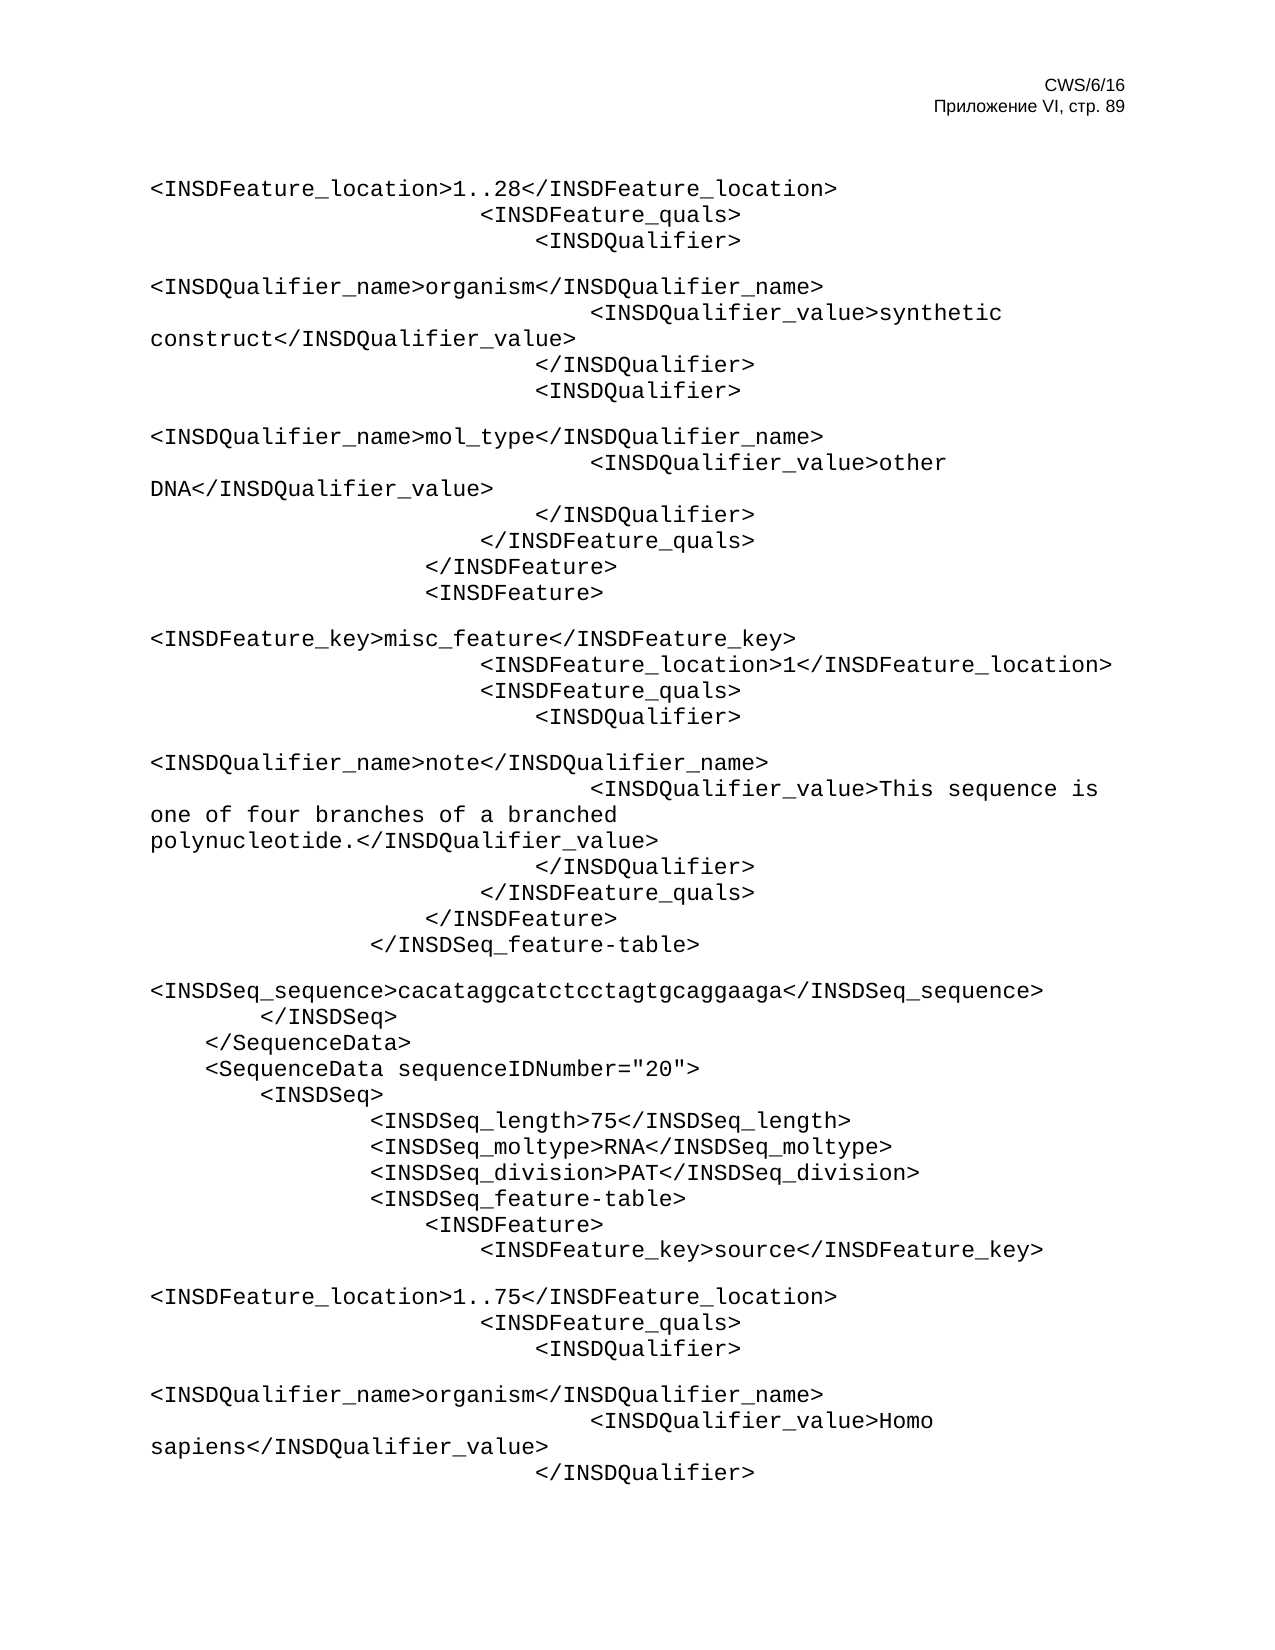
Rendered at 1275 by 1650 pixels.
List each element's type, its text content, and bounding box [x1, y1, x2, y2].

text <INSDQualifier_name>organism</INSDQualifier_name> [150, 1363, 1125, 1409]
text <INSDQualifier_value>synthetic construct</INSDQualifier_value> [150, 301, 1125, 353]
text <INSDSeq_moltype>RNA</INSDSeq_moltype> [150, 1135, 1125, 1161]
text <INSDFeature_key>misc_feature</INSDFeature_key> [150, 607, 1125, 653]
text </INSDFeature_quals> [150, 881, 1125, 907]
text </INSDFeature_quals> [150, 529, 1125, 555]
text <INSDQualifier_name>note</INSDQualifier_name> [150, 731, 1125, 777]
text <INSDFeature_quals> [150, 203, 1125, 229]
text </INSDQualifier> [150, 1461, 1125, 1487]
text </INSDQualifier> [150, 855, 1125, 881]
text </INSDQualifier> [150, 503, 1125, 529]
text <INSDFeature_key>source</INSDFeature_key> [150, 1239, 1125, 1265]
text <INSDSeq_sequence>cacataggcatctcctagtgcaggaaga</INSDSeq_sequence> [150, 959, 1125, 1005]
text <INSDQualifier> [150, 379, 1125, 405]
text </INSDSeq> [150, 1005, 1125, 1031]
text <INSDSeq_length>75</INSDSeq_length> [150, 1109, 1125, 1135]
text <INSDQualifier_value>This sequence is one of four branches of a branched polynucleotide.</INSDQualifier_value> [150, 777, 1125, 855]
text </INSDFeature> [150, 555, 1125, 581]
text <INSDFeature_location>1..75</INSDFeature_location> [150, 1265, 1125, 1311]
text <INSDSeq> [150, 1083, 1125, 1109]
text <INSDQualifier_value>Homo sapiens</INSDQualifier_value> [150, 1409, 1125, 1461]
text <INSDFeature> [150, 1213, 1125, 1239]
text <INSDQualifier> [150, 705, 1125, 731]
text <INSDQualifier_value>other DNA</INSDQualifier_value> [150, 451, 1125, 503]
text <INSDFeature_location>1..28</INSDFeature_location> [150, 157, 1125, 203]
text </INSDSeq_feature-table> [150, 933, 1125, 959]
text <INSDQualifier> [150, 229, 1125, 255]
text <INSDQualifier> [150, 1337, 1125, 1363]
text </INSDFeature> [150, 907, 1125, 933]
text <INSDQualifier_name>organism</INSDQualifier_name> [150, 255, 1125, 301]
text </INSDQualifier> [150, 353, 1125, 379]
text <INSDFeature> [150, 581, 1125, 607]
text <INSDFeature_quals> [150, 679, 1125, 705]
text <INSDFeature_location>1</INSDFeature_location> [150, 653, 1125, 679]
text <INSDFeature_quals> [150, 1311, 1125, 1337]
text <INSDQualifier_name>mol_type</INSDQualifier_name> [150, 405, 1125, 451]
text <INSDSeq_feature-table> [150, 1187, 1125, 1213]
text <INSDSeq_division>PAT</INSDSeq_division> [150, 1161, 1125, 1187]
text </SequenceData> [150, 1031, 1125, 1057]
text <SequenceData sequenceIDNumber="20"> [150, 1057, 1125, 1083]
